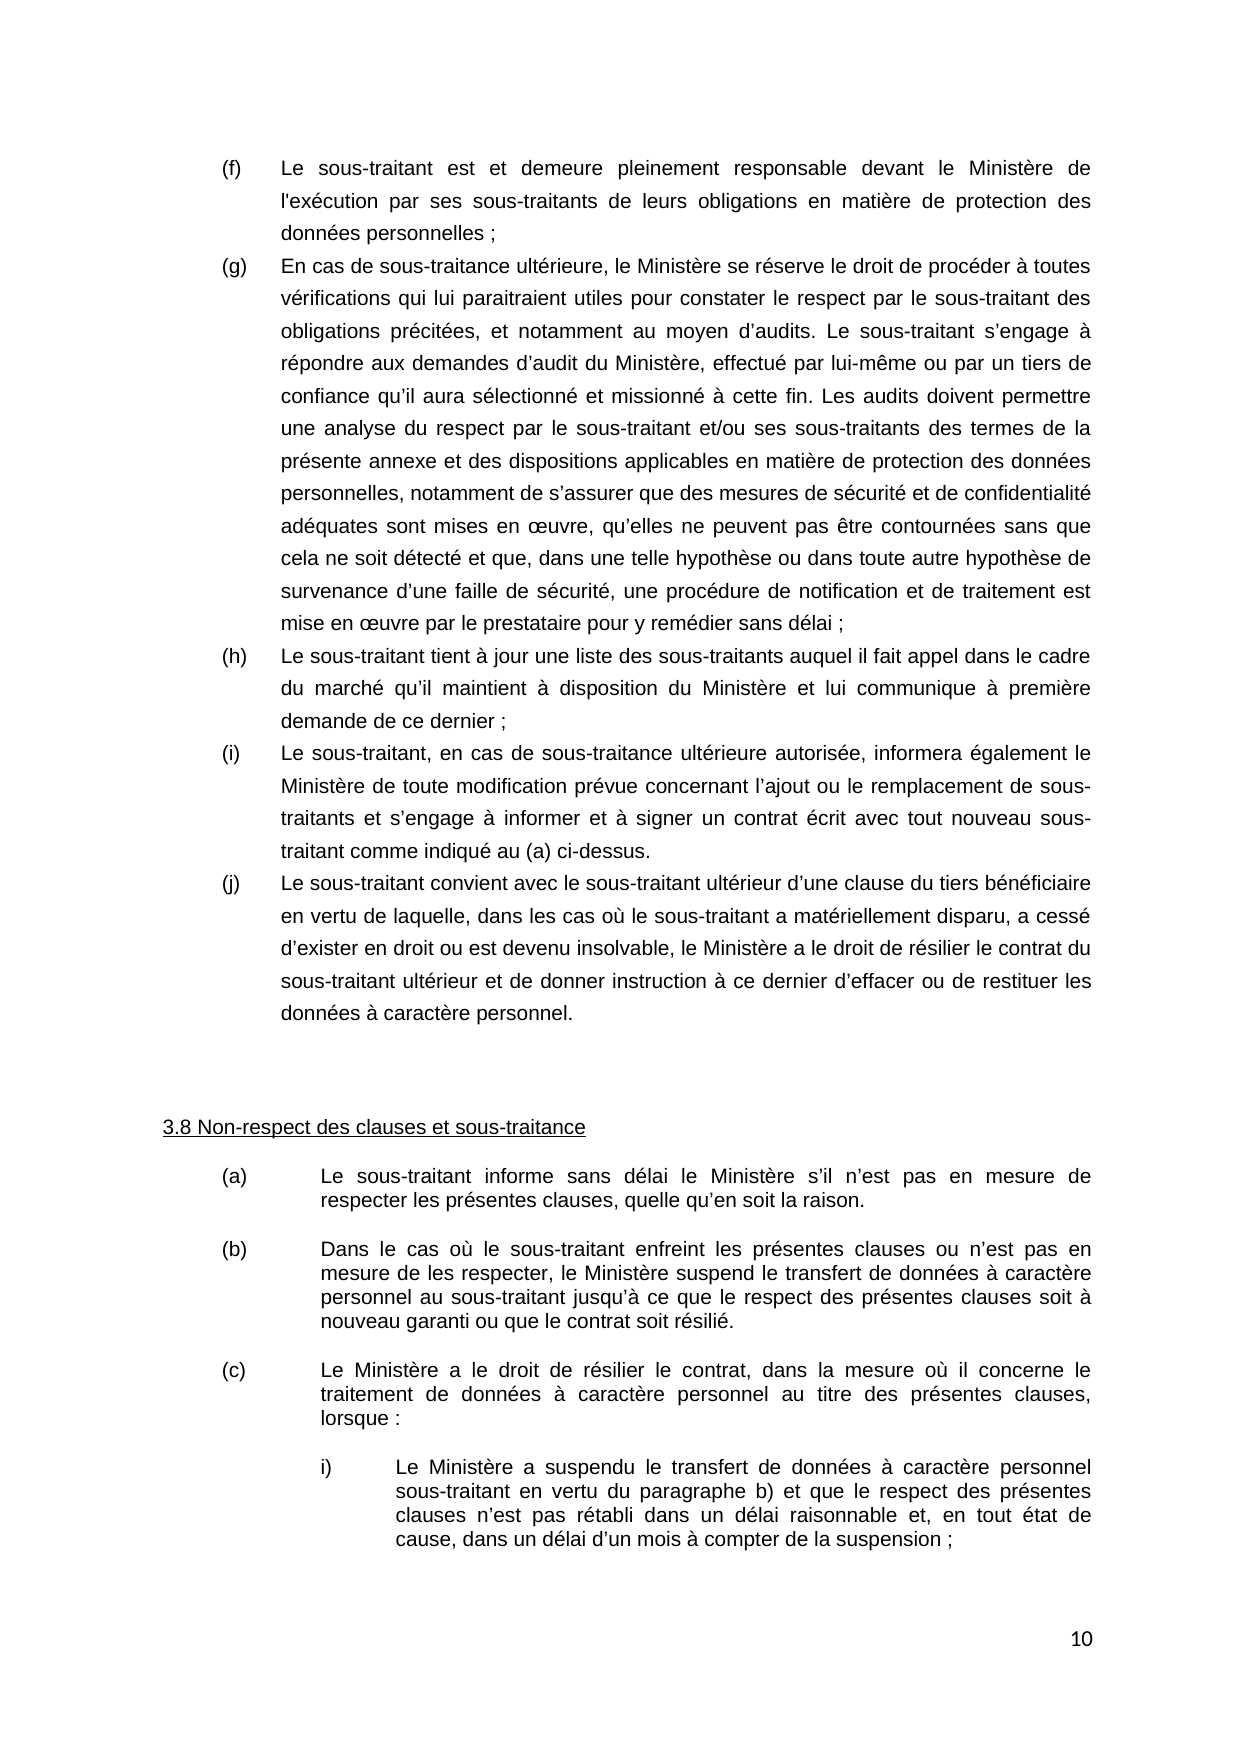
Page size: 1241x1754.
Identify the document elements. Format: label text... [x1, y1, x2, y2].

list Le sous-traitant, en cas de sous-traitance ultérieure autorisée, informera également le Ministère de toute modification prévue concernant l’ajout ou le remplacement de sous-traitants et s’engage à informer et à signer un contrat écrit avec tout nouveau sous-traitant comme indiqué au (a) ci-dessus. [222, 733, 1093, 863]
list Dans le cas où le sous-traitant enfreint les présentes clauses ou n’est pas en mesure de les respecter, le Ministère suspend le transfert de données à caractère personnel au sous-traitant jusqu’à ce que le respect des présentes clauses soit à nouveau garanti ou que le contrat soit résilié. [222, 1237, 1093, 1333]
list En cas de sous-traitance ultérieure, le Ministère se réserve le droit de procéder à toutes vérifications qui lui paraitraient utiles pour constater le respect par le sous-traitant des obligations précitées, et notamment au moyen d’audits. Le sous-traitant s’engage à répondre aux demandes d’audit du Ministère, effectué par lui-même ou par un tiers de confiance qu’il aura sélectionné et missionné à cette fin. Les audits doivent permettre une analyse du respect par le sous-traitant et/ou ses sous-traitants des termes de la présente annexe et des dispositions applicables en matière de protection des données personnelles, notamment de s’assurer que des mesures de sécurité et de confidentialité adéquates sont mises en œuvre, qu’elles ne peuvent pas être contournées sans que cela ne soit détecté et que, dans une telle hypothèse ou dans toute autre hypothèse de survenance d’une faille de sécurité, une procédure de notification et de traitement est mise en œuvre par le prestataire pour y remédier sans délai ; [222, 245, 1093, 635]
list Le Ministère a le droit de résilier le contrat, dans la mesure où il concerne le traitement de données à caractère personnel au titre des présentes clauses, lorsque : [222, 1358, 1093, 1430]
list Le sous-traitant tient à jour une liste des sous-traitants auquel il fait appel dans le cadre du marché qu’il maintient à disposition du Ministère et lui communique à première demande de ce dernier ; [222, 635, 1093, 733]
list Le Ministère a suspendu le transfert de données à caractère personnel sous-traitant en vertu du paragraphe b) et que le respect des présentes clauses n’est pas rétabli dans un délai raisonnable et, en tout état de cause, dans un délai d’un mois à compter de la suspension ; [320, 1455, 1093, 1551]
list Le sous-traitant est et demeure pleinement responsable devant le Ministère de l'exécution par ses sous-traitants de leurs obligations en matière de protection des données personnelles ; [222, 148, 1093, 245]
list Le sous-traitant informe sans délai le Ministère s’il n’est pas en mesure de respecter les présentes clauses, quelle qu’en soit la raison. [222, 1164, 1093, 1212]
list 3.8 Non-respect des clauses et sous-traitance [162, 1115, 1093, 1139]
list Le sous-traitant convient avec le sous-traitant ultérieur d’une clause du tiers bénéficiaire en vertu de laquelle, dans les cas où le sous-traitant a matériellement disparu, a cessé d’exister en droit ou est devenu insolvable, le Ministère a le droit de résilier le contrat du sous-traitant ultérieur et de donner instruction à ce dernier d’effacer ou de restituer les données à caractère personnel. [222, 863, 1093, 1025]
